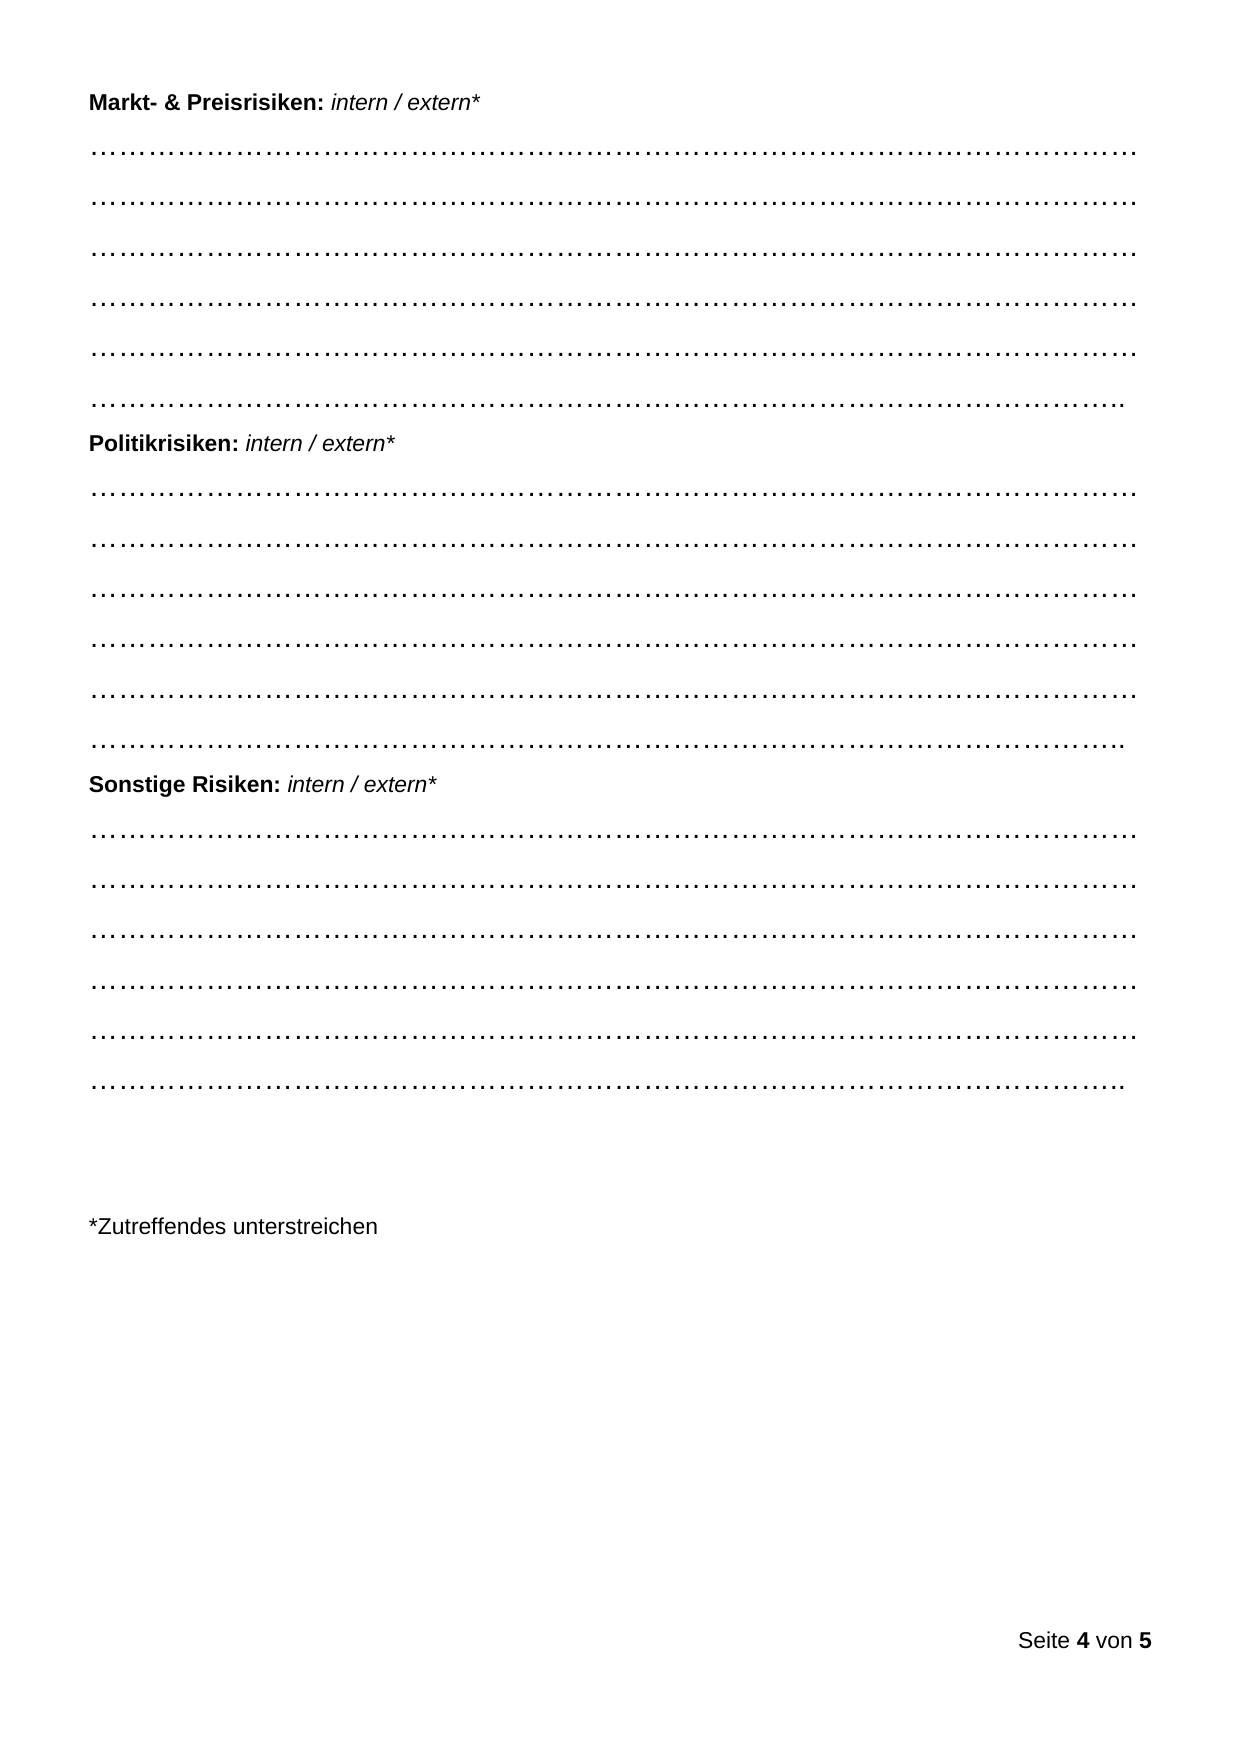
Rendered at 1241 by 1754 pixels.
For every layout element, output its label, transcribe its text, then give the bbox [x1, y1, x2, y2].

text *Zutreffendes unterstreichen [89, 1213, 1152, 1240]
text Sonstige Risiken: intern / extern* [89, 771, 1152, 798]
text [89, 128, 1152, 413]
text Politikrisiken: intern / extern* [89, 430, 1152, 456]
text Markt- & Preisrisiken: intern / extern* [89, 89, 1152, 115]
